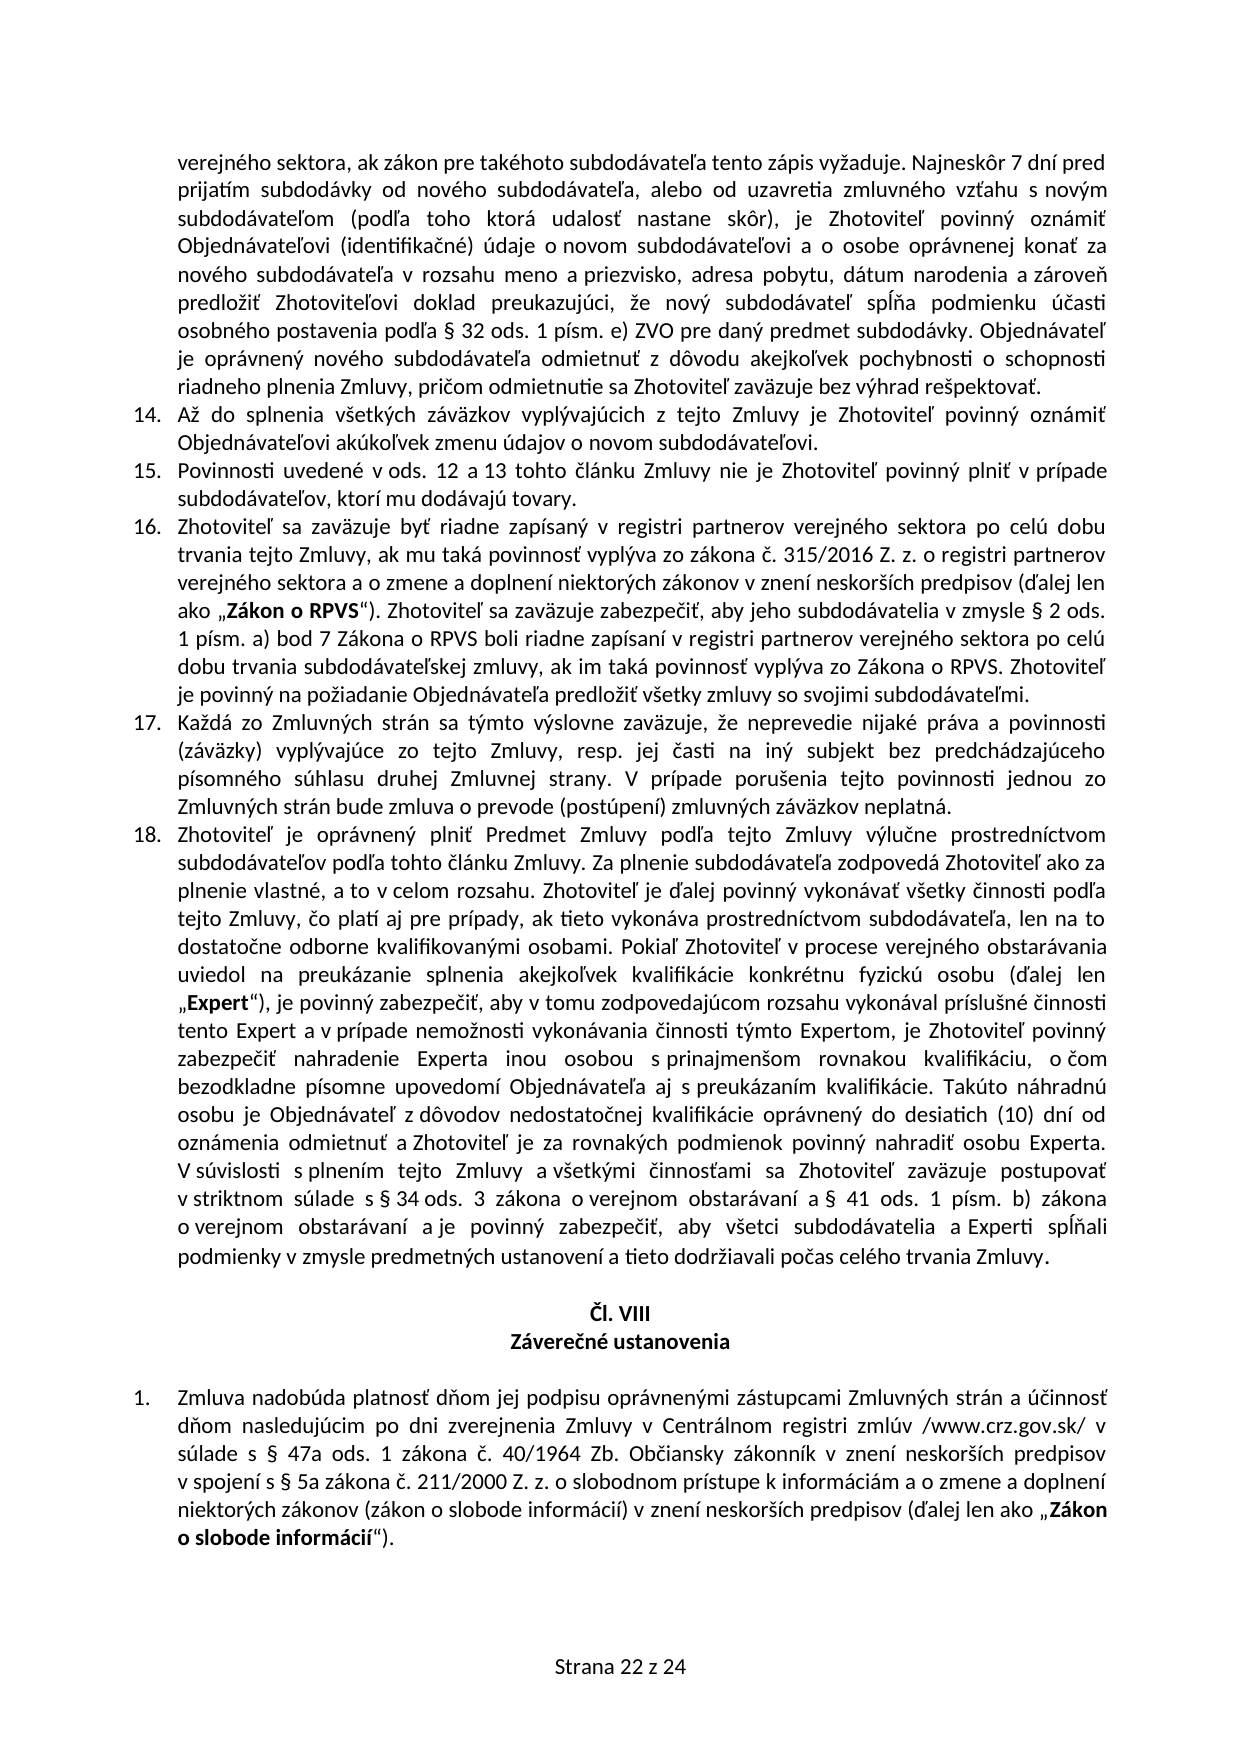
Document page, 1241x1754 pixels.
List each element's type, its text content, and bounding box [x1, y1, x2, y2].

text Záverečné ustanovenia [133, 1327, 1107, 1355]
list Zhotoviteľ sa zaväzuje byť riadne zapísaný v registri partnerov verejného sektora po celú dobu trvania tejto Zmluvy, ak mu taká povinnosť vyplýva zo zákona č. 315/2016 Z. z. o registri partnerov verejného sektora a o zmene a doplnení niektorých zákonov v znení neskorších predpisov (ďalej len ako „Zákon o RPVS“). Zhotoviteľ sa zaväzuje zabezpečiť, aby jeho subdodávatelia v zmysle § 2 ods. 1 písm. a) bod 7 Zákona o RPVS boli riadne zapísaní v registri partnerov verejného sektora po celú dobu trvania subdodávateľskej zmluvy, ak im taká povinnosť vyplýva zo Zákona o RPVS. Zhotoviteľ je povinný na požiadanie Objednávateľa predložiť všetky zmluvy so svojimi subdodávateľmi. [133, 512, 1107, 708]
list Povinnosti uvedené v ods. 12 a 13 tohto článku Zmluvy nie je Zhotoviteľ povinný plniť v prípade subdodávateľov, ktorí mu dodávajú tovary. [133, 456, 1107, 512]
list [127, 148, 1107, 400]
list Zhotoviteľ je oprávnený plniť Predmet Zmluvy podľa tejto Zmluvy výlučne prostredníctvom subdodávateľov podľa tohto článku Zmluvy. Za plnenie subdodávateľa zodpovedá Zhotoviteľ ako za plnenie vlastné, a to v celom rozsahu. Zhotoviteľ je ďalej povinný vykonávať všetky činnosti podľa tejto Zmluvy, čo platí aj pre prípady, ak tieto vykonáva prostredníctvom subdodávateľa, len na to dostatočne odborne kvalifikovanými osobami. Pokiaľ Zhotoviteľ v procese verejného obstarávania uviedol na preukázanie splnenia akejkoľvek kvalifikácie konkrétnu fyzickú osobu (ďalej len „Expert“), je povinný zabezpečiť, aby v tomu zodpovedajúcom rozsahu vykonával príslušné činnosti tento Expert a v prípade nemožnosti vykonávania činnosti týmto Expertom, je Zhotoviteľ povinný zabezpečiť nahradenie Experta inou osobou s prinajmenšom rovnakou kvalifikáciu, o čom bezodkladne písomne upovedomí Objednávateľa aj s preukázaním kvalifikácie. Takúto náhradnú osobu je Objednávateľ z dôvodov nedostatočnej kvalifikácie oprávnený do desiatich (10) dní od oznámenia odmietnuť a Zhotoviteľ je za rovnakých podmienok povinný nahradiť osobu Experta. V súvislosti s plnením tejto Zmluvy a všetkými činnosťami sa Zhotoviteľ zaväzuje postupovať v striktnom súlade s § 34 ods. 3 zákona o verejnom obstarávaní a § 41 ods. 1 písm. b) zákona o verejnom obstarávaní a je povinný zabezpečiť, aby všetci subdodávatelia a Experti spĺňali podmienky v zmysle predmetných ustanovení a tieto dodržiavali počas celého trvania Zmluvy. [133, 820, 1107, 1271]
list Každá zo Zmluvných strán sa týmto výslovne zaväzuje, že neprevedie nijaké práva a povinnosti (záväzky) vyplývajúce zo tejto Zmluvy, resp. jej časti na iný subjekt bez predchádzajúceho písomného súhlasu druhej Zmluvnej strany. V prípade porušenia tejto povinnosti jednou zo Zmluvných strán bude zmluva o prevode (postúpení) zmluvných záväzkov neplatná. [133, 708, 1107, 820]
text Čl. VIII [133, 1299, 1107, 1327]
list Zmluva nadobúda platnosť dňom jej podpisu oprávnenými zástupcami Zmluvných strán a účinnosť dňom nasledujúcim po dni zverejnenia Zmluvy v Centrálnom registri zmlúv /www.crz.gov.sk/ v súlade s § 47a ods. 1 zákona č. 40/1964 Zb. Občiansky zákonník v znení neskorších predpisov v spojení s § 5a zákona č. 211/2000 Z. z. o slobodnom prístupe k informáciám a o zmene a doplnení niektorých zákonov (zákon o slobode informácií) v znení neskorších predpisov (ďalej len ako „Zákon o slobode informácií“). [133, 1383, 1107, 1551]
list Až do splnenia všetkých záväzkov vyplývajúcich z tejto Zmluvy je Zhotoviteľ povinný oznámiť Objednávateľovi akúkoľvek zmenu údajov o novom subdodávateľovi. [133, 400, 1107, 456]
